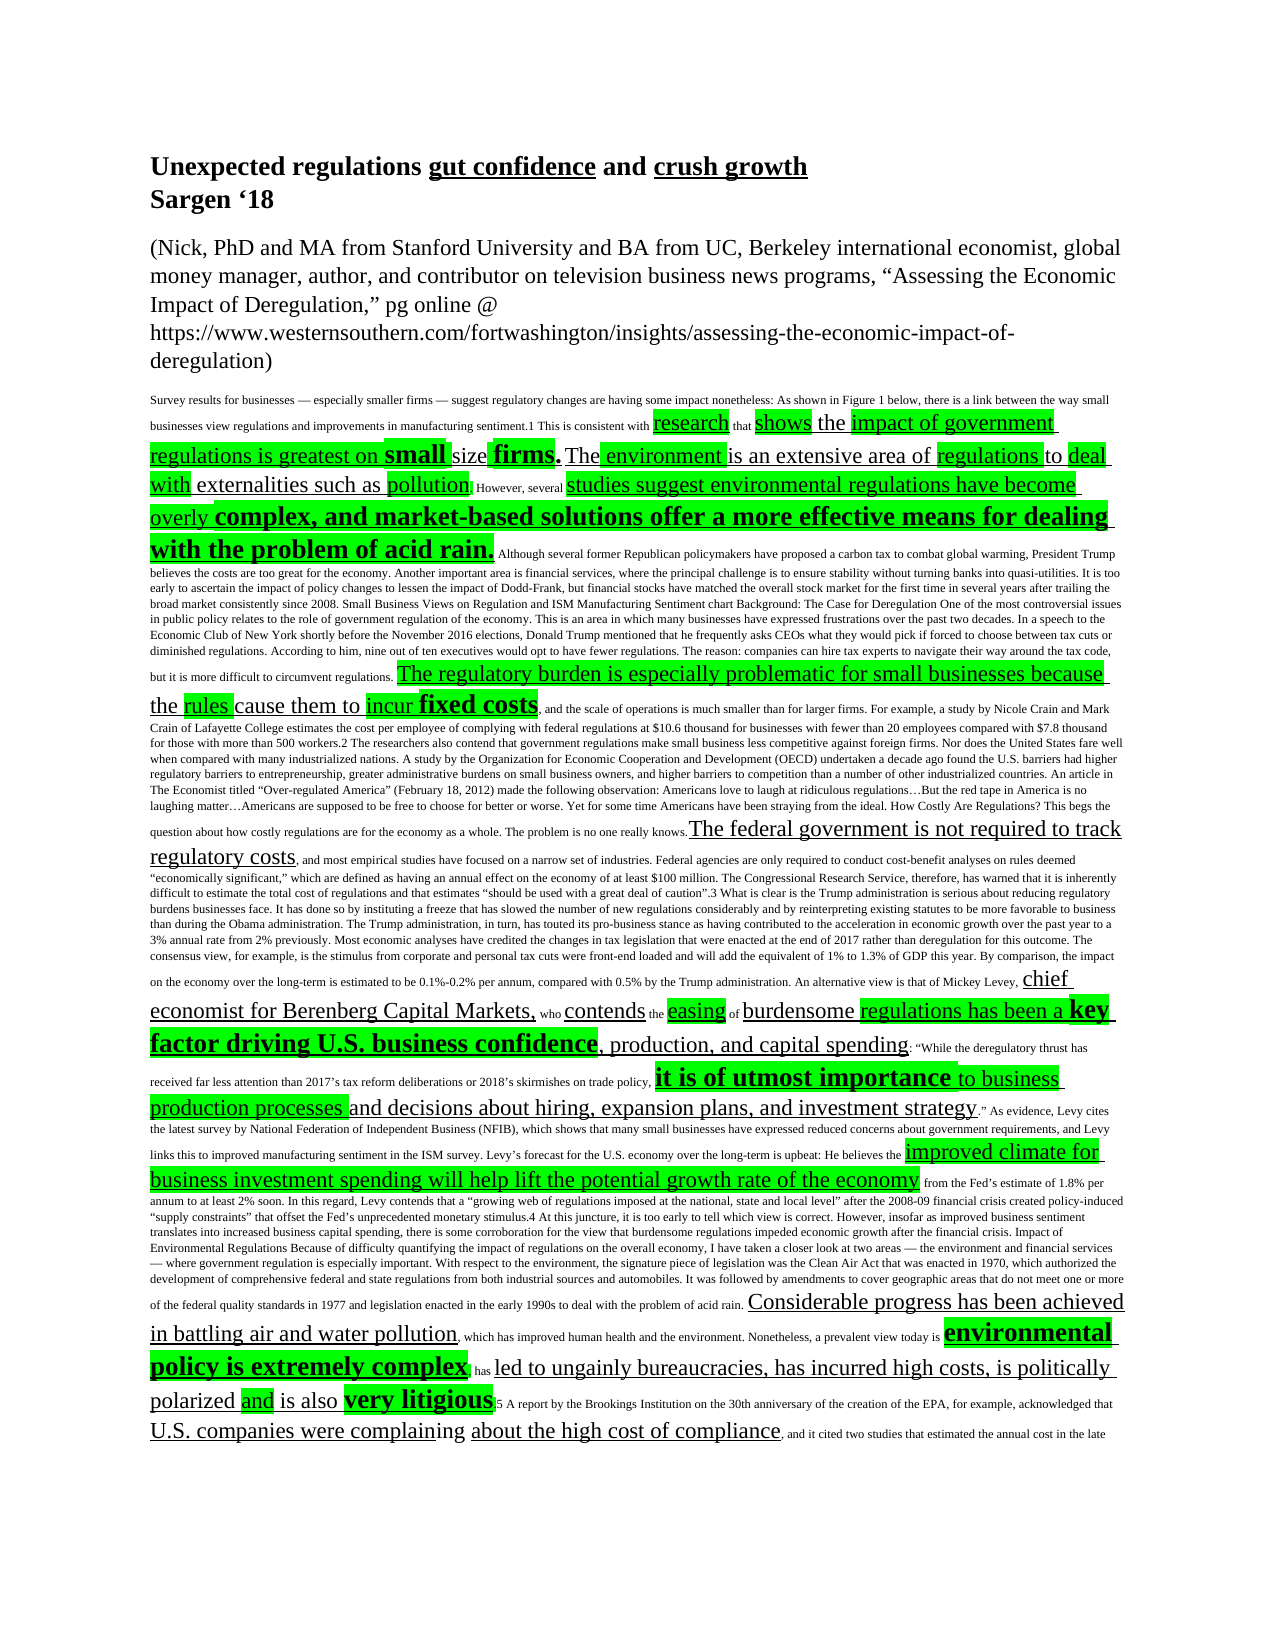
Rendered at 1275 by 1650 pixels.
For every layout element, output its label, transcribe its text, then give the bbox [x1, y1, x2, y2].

subtitle Unexpected regulations gut confidence and crush growth [150, 150, 1125, 181]
text (Nick, PhD and MA from Stanford University and BA from UC, Berkeley international economist, global money manager, author, and contributor on television business news programs, “Assessing the Economic Impact of Deregulation,” pg online @ https://www.westernsouthern.com/fortwashington/insights/assessing-the-economic-impact-of-deregulation) [150, 234, 1125, 374]
text Sargen ‘18 [150, 183, 1125, 215]
